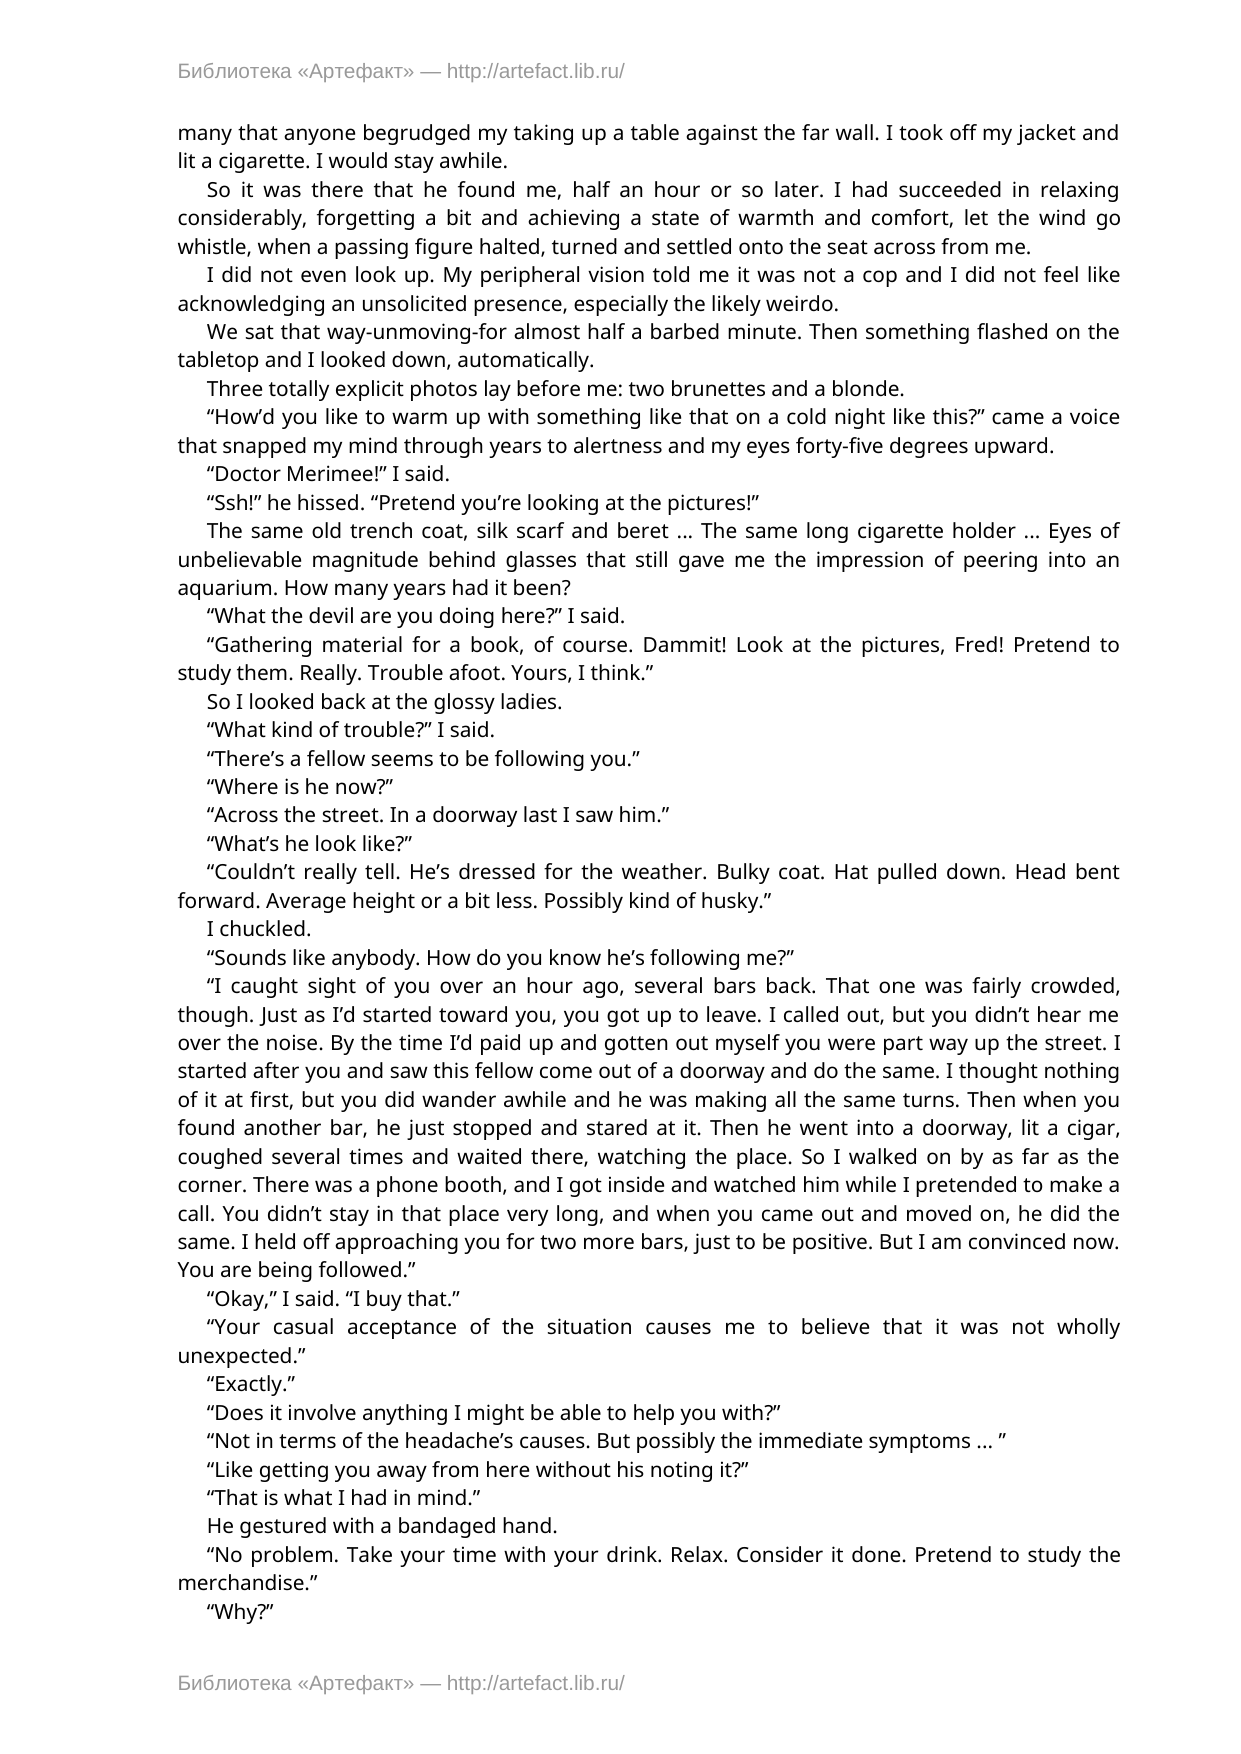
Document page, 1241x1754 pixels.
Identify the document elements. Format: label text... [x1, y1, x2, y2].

text “Why?” [177, 1597, 1122, 1625]
text “Exactly.” [177, 1369, 1122, 1398]
text I chuckled. [177, 914, 1122, 943]
text “Gathering material for a book, of course. Dammit! Look at the pictures, Fred! Pretend to study them. Really. Trouble afoot. Yours, I think.” [177, 630, 1122, 687]
text Three totally explicit photos lay before me: two brunettes and a blonde. [177, 374, 1122, 402]
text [177, 118, 1122, 175]
text The same old trench coat, silk scarf and beret ... The same long cigarette holder ... Eyes of unbelievable magnitude behind glasses that still gave me the impression of peering into an aquarium. How many years had it been? [177, 516, 1122, 602]
text “Couldn’t really tell. He’s dressed for the weather. Bulky coat. Hat pulled down. Head bent forward. Average height or a bit less. Possibly kind of husky.” [177, 857, 1122, 914]
text “Doctor Merimee!” I said. [177, 459, 1122, 488]
text “Your casual acceptance of the situation causes me to believe that it was not wholly unexpected.” [177, 1312, 1122, 1369]
text “How’d you like to warm up with something like that on a cold night like this?” came a voice that snapped my mind through years to alertness and my eyes forty-five degrees upward. [177, 402, 1122, 459]
text I did not even look up. My peripheral vision told me it was not a cop and I did not feel like acknowledging an unsolicited presence, especially the likely weirdo. [177, 260, 1122, 317]
text “I caught sight of you over an hour ago, several bars back. That one was fairly crowded, though. Just as I’d started toward you, you got up to leave. I called out, but you didn’t hear me over the noise. By the time I’d paid up and gotten out myself you were part way up the street. I started after you and saw this fellow come out of a doorway and do the same. I thought nothing of it at first, but you did wander awhile and he was making all the same turns. Then when you found another bar, he just stopped and stared at it. Then he went into a doorway, lit a cigar, coughed several times and waited there, watching the place. So I walked on by as far as the corner. There was a phone booth, and I got inside and watched him while I pretended to make a call. You didn’t stay in that place very long, and when you came out and moved on, he did the same. I held off approaching you for two more bars, just to be positive. But I am convinced now. You are being followed.” [177, 971, 1122, 1284]
text “There’s a fellow seems to be following you.” [177, 744, 1122, 772]
text “Okay,” I said. “I buy that.” [177, 1284, 1122, 1312]
text “That is what I had in mind.” [177, 1483, 1122, 1512]
text “No problem. Take your time with your drink. Relax. Consider it done. Pretend to study the merchandise.” [177, 1540, 1122, 1597]
text “Ssh!” he hissed. “Pretend you’re looking at the pictures!” [177, 488, 1122, 516]
text “What the devil are you doing here?” I said. [177, 602, 1122, 630]
text “Where is he now?” [177, 772, 1122, 801]
text “What kind of trouble?” I said. [177, 715, 1122, 744]
text “Does it involve anything I might be able to help you with?” [177, 1398, 1122, 1426]
text “Not in terms of the headache’s causes. But possibly the immediate symptoms ... ” [177, 1426, 1122, 1455]
text So I looked back at the glossy ladies. [177, 687, 1122, 715]
text We sat that way-unmoving-for almost half a barbed minute. Then something flashed on the tabletop and I looked down, automatically. [177, 317, 1122, 374]
text “Sounds like anybody. How do you know he’s following me?” [177, 943, 1122, 971]
text So it was there that he found me, half an hour or so later. I had succeeded in relaxing considerably, forgetting a bit and achieving a state of warmth and comfort, let the wind go whistle, when a passing figure halted, turned and settled onto the seat across from me. [177, 175, 1122, 260]
text “Like getting you away from here without his noting it?” [177, 1455, 1122, 1483]
text He gestured with a bandaged hand. [177, 1512, 1122, 1540]
text “What’s he look like?” [177, 829, 1122, 857]
text “Across the street. In a doorway last I saw him.” [177, 801, 1122, 829]
